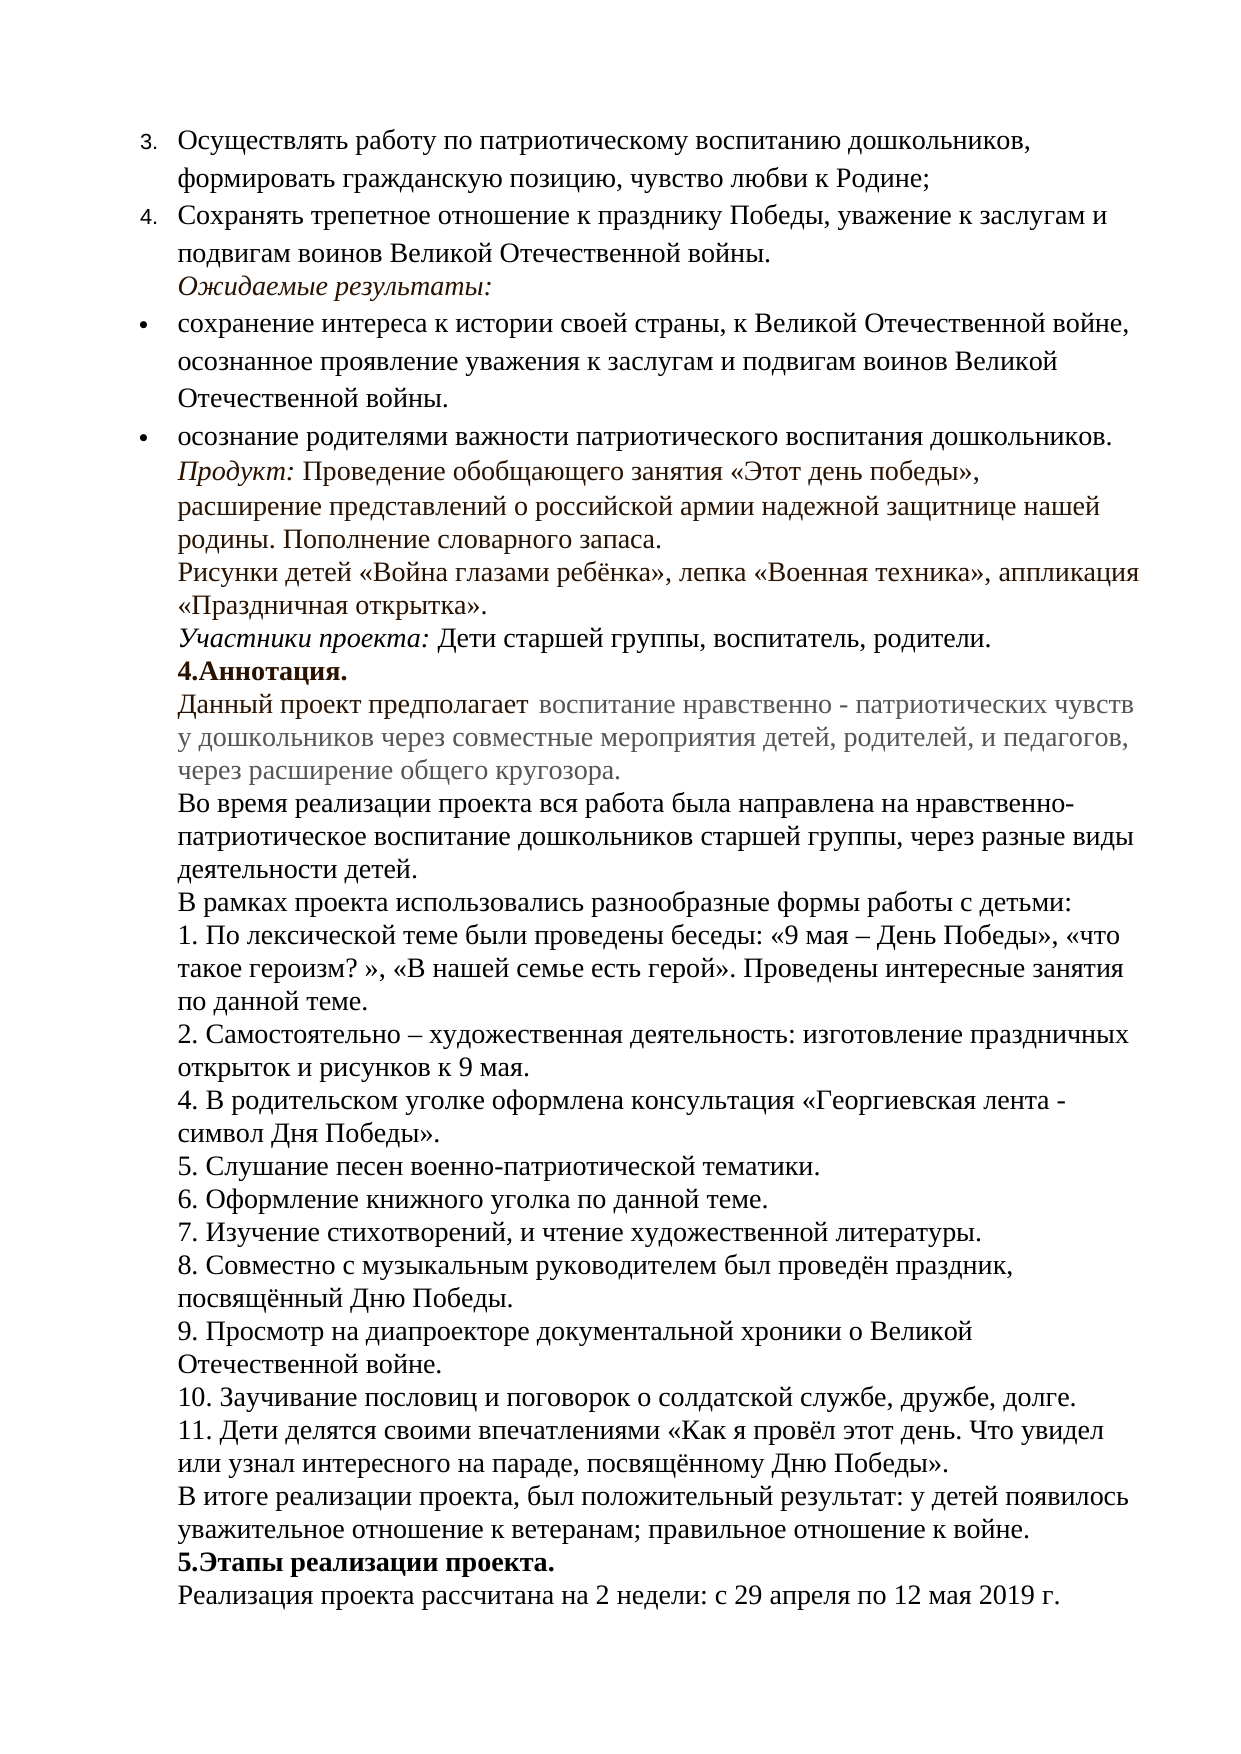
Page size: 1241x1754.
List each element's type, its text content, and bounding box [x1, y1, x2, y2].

list Осуществлять работу по патриотическому воспитанию дошкольников, формировать гражданскую позицию, чувство любви к Родине; [140, 118, 1152, 193]
text Ожидаемые результаты: [177, 268, 1152, 301]
text 5.Этапы реализации проекта. [177, 1545, 1152, 1578]
text 5. Слушание песен военно-патриотической тематики. [177, 1148, 1152, 1181]
text 7. Изучение стихотворений, и чтение художественной литературы. [177, 1214, 1152, 1247]
text 2. Самостоятельно – художественная деятельность: изготовление праздничных открыток и рисунков к 9 мая. [177, 1016, 1152, 1082]
text Продукт: Проведение обобщающего занятия «Этот день победы», [177, 451, 1152, 488]
text 11. Дети делятся своими впечатлениями «Как я провёл этот день. Что увидел или узнал интересного на параде, посвящённому Дню Победы». [177, 1413, 1152, 1479]
text 9. Просмотр на диапроекторе документальной хроники о Великой Отечественной войне. [177, 1313, 1152, 1379]
text 6. Оформление книжного уголка по данной теме. [177, 1181, 1152, 1214]
list осознание родителями важности патриотического воспитания дошкольников. [140, 414, 1152, 451]
text Участники проекта: Дети старшей группы, воспитатель, родители. [177, 620, 1152, 653]
text В итоге реализации проекта, был положительный результат: у детей появилось уважительное отношение к ветеранам; правильное отношение к войне. [177, 1479, 1152, 1545]
text расширение представлений о российской армии надежной защитнице нашей родины. Пополнение словарного запаса. [177, 488, 1152, 554]
list сохранение интереса к истории своей страны, к Великой Отечественной войне, осознанное проявление уважения к заслугам и подвигам воинов Великой Отечественной войны. [140, 301, 1152, 414]
text 8. Совместно с музыкальным руководителем был проведён праздник, посвящённый Дню Победы. [177, 1247, 1152, 1313]
list Сохранять трепетное отношение к празднику Победы, уважение к заслугам и подвигам воинов Великой Отечественной войны. [140, 193, 1152, 268]
text Во время реализации проекта вся работа была направлена на нравственно- патриотическое воспитание дошкольников старшей группы, через разные виды деятельности детей. [177, 785, 1152, 884]
text Рисунки детей «Война глазами ребёнка», лепка «Военная техника», аппликация «Праздничная открытка». [177, 554, 1152, 620]
text 10. Заучивание пословиц и поговорок о солдатской службе, дружбе, долге. [177, 1379, 1152, 1413]
text Данный проект предполагает воспитание нравственно - патриотических чувств у дошкольников через совместные мероприятия детей, родителей, и педагогов, через расширение общего кругозора. [177, 686, 1152, 785]
text 4.Аннотация. [177, 653, 1152, 686]
text 4. В родительском уголке оформлена консультация «Георгиевская лента - символ Дня Победы». [177, 1082, 1152, 1148]
text 1. По лексической теме были проведены беседы: «9 мая – День Победы», «что такое героизм? », «В нашей семье есть герой». Проведены интересные занятия по данной теме. [177, 917, 1152, 1016]
text В рамках проекта использовались разнообразные формы работы с детьми: [177, 884, 1152, 917]
text Реализация проекта рассчитана на 2 недели: с 29 апреля по 12 мая 2019 г. [177, 1578, 1152, 1611]
